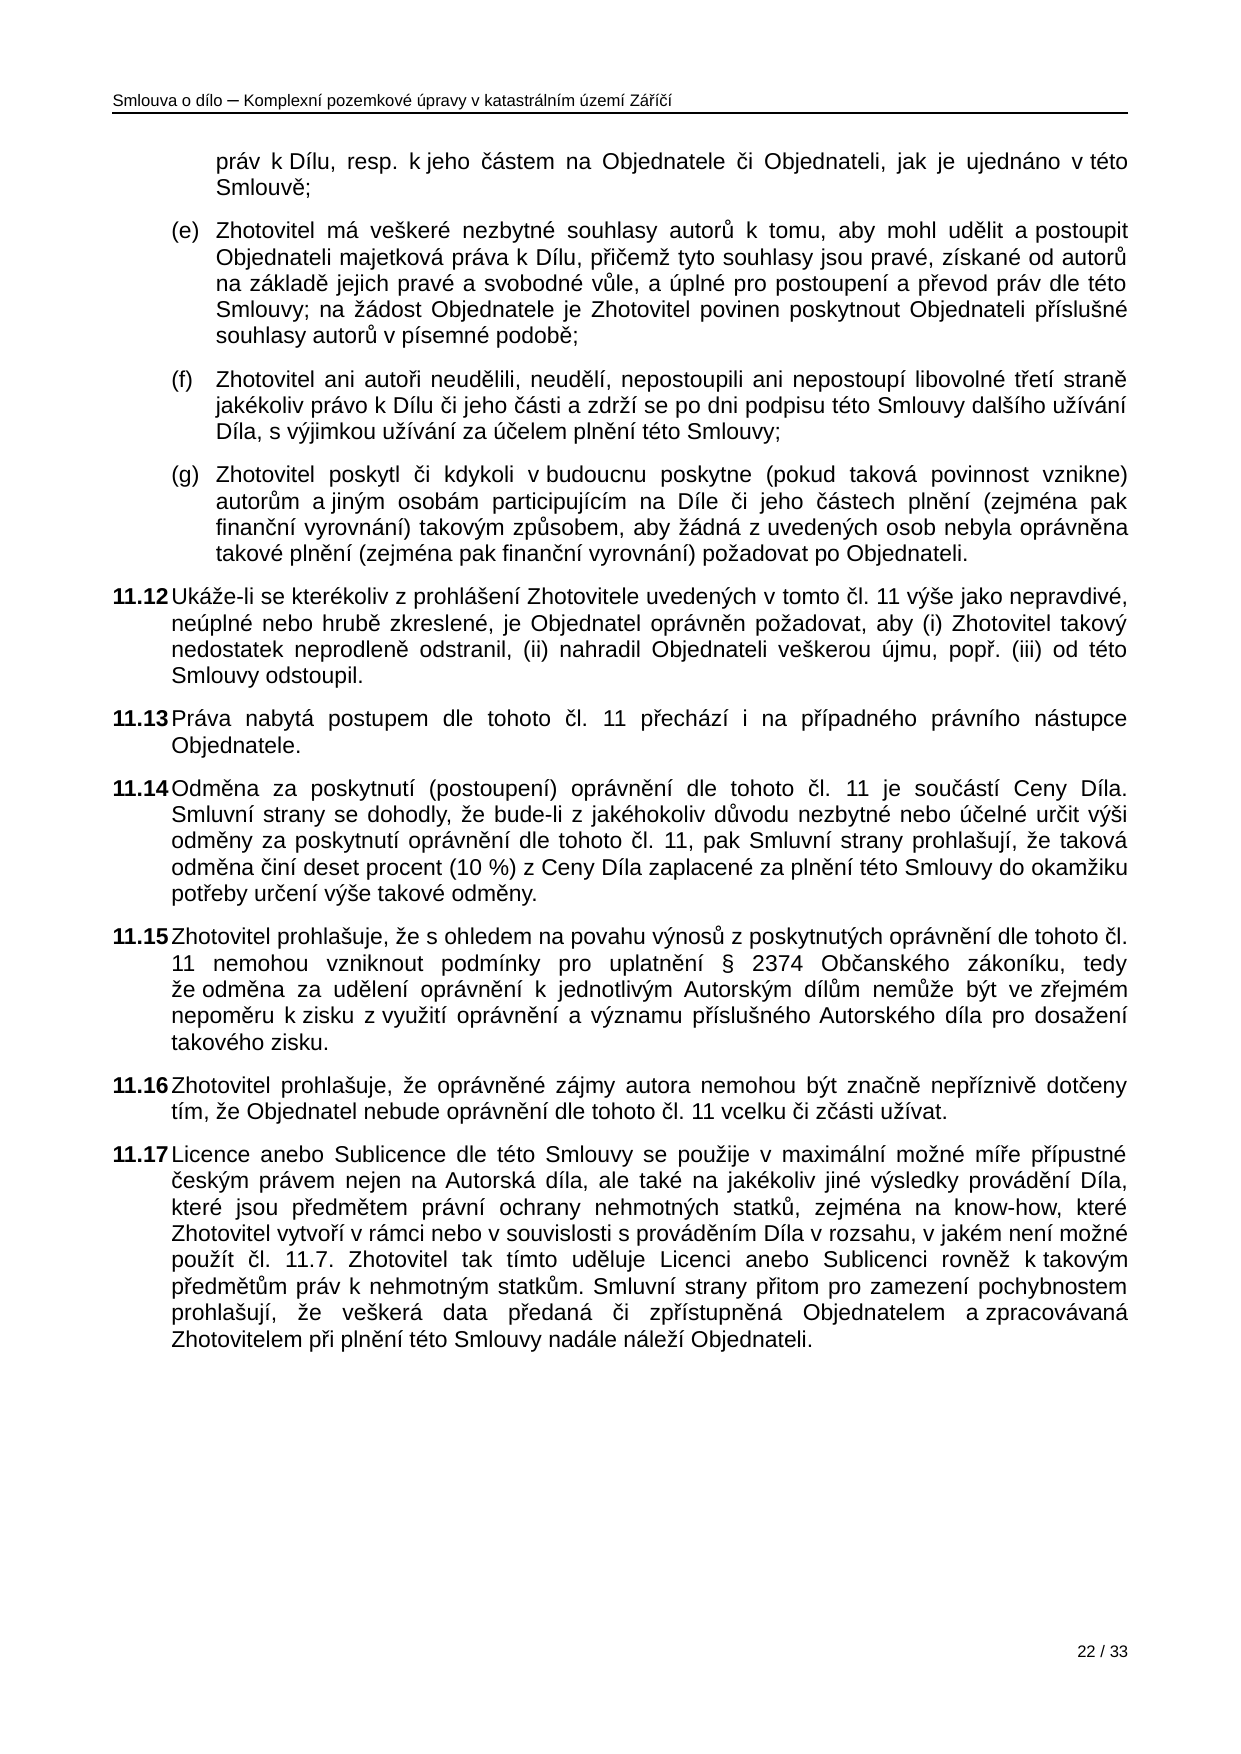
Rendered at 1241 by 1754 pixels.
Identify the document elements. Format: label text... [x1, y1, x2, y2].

text Zhotovitel prohlašuje, že oprávněné zájmy autora nemohou být značně nepříznivě dotčeny tím, že Objednatel nebude oprávnění dle tohoto čl. 11 vcelku či zčásti užívat. [112, 1072, 1128, 1124]
text Odměna za poskytnutí (postoupení) oprávnění dle tohoto čl. 11 je součástí Ceny Díla. Smluvní strany se dohodly, že bude-li z jakéhokoliv důvodu nezbytné nebo účelné určit výši odměny za poskytnutí oprávnění dle tohoto čl. 11, pak Smluvní strany prohlašují, že taková odměna činí deset procent (10 %) z Ceny Díla zaplacené za plnění této Smlouvy do okamžiku potřeby určení výše takové odměny. [112, 775, 1128, 907]
text Ukáže-li se kterékoliv z prohlášení Zhotovitele uvedených v tomto čl. 11 výše jako nepravdivé, neúplné nebo hrubě zkreslené, je Objednatel oprávněn požadovat, aby (i) Zhotovitel takový nedostatek neprodleně odstranil, (ii) nahradil Objednateli veškerou újmu, popř. (iii) od této Smlouvy odstoupil. [112, 583, 1128, 689]
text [171, 148, 1128, 200]
text Zhotovitel poskytl či kdykoli v budoucnu poskytne (pokud taková povinnost vznikne) autorům a jiným osobám participujícím na Díle či jeho částech plnění (zejména pak finanční vyrovnání) takovým způsobem, aby žádná z uvedených osob nebyla oprávněna takové plnění (zejména pak finanční vyrovnání) požadovat po Objednateli. [171, 461, 1128, 567]
text Zhotovitel ani autoři neudělili, neudělí, nepostoupili ani nepostoupí libovolné třetí straně jakékoliv právo k Dílu či jeho části a zdrží se po dni podpisu této Smlouvy dalšího užívání Díla, s výjimkou užívání za účelem plnění této Smlouvy; [171, 366, 1128, 444]
text Zhotovitel má veškeré nezbytné souhlasy autorů k tomu, aby mohl udělit a postoupit Objednateli majetková práva k Dílu, přičemž tyto souhlasy jsou pravé, získané od autorů na základě jejich pravé a svobodné vůle, a úplné pro postoupení a převod práv dle této Smlouvy; na žádost Objednatele je Zhotovitel povinen poskytnout Objednateli příslušné souhlasy autorů v písemné podobě; [171, 217, 1128, 349]
text Práva nabytá postupem dle tohoto čl. 11 přechází i na případného právního nástupce Objednatele. [112, 705, 1128, 758]
text Licence anebo Sublicence dle této Smlouvy se použije v maximální možné míře přípustné českým právem nejen na Autorská díla, ale také na jakékoliv jiné výsledky provádění Díla, které jsou předmětem právní ochrany nehmotných statků, zejména na know-how, které Zhotovitel vytvoří v rámci nebo v souvislosti s prováděním Díla v rozsahu, v jakém není možné použít čl. 11.7. Zhotovitel tak tímto uděluje Licenci anebo Sublicenci rovněž k takovým předmětům práv k nehmotným statkům. Smluvní strany přitom pro zamezení pochybnostem prohlašují, že veškerá data předaná či zpřístupněná Objednatelem a zpracovávaná Zhotovitelem při plnění této Smlouvy nadále náleží Objednateli. [112, 1141, 1128, 1352]
text Zhotovitel prohlašuje, že s ohledem na povahu výnosů z poskytnutých oprávnění dle tohoto čl. 11 nemohou vzniknout podmínky pro uplatnění § 2374 Občanského zákoníku, tedy že odměna za udělení oprávnění k jednotlivým Autorským dílům nemůže být ve zřejmém nepoměru k zisku z využití oprávnění a významu příslušného Autorského díla pro dosažení takového zisku. [112, 923, 1128, 1055]
